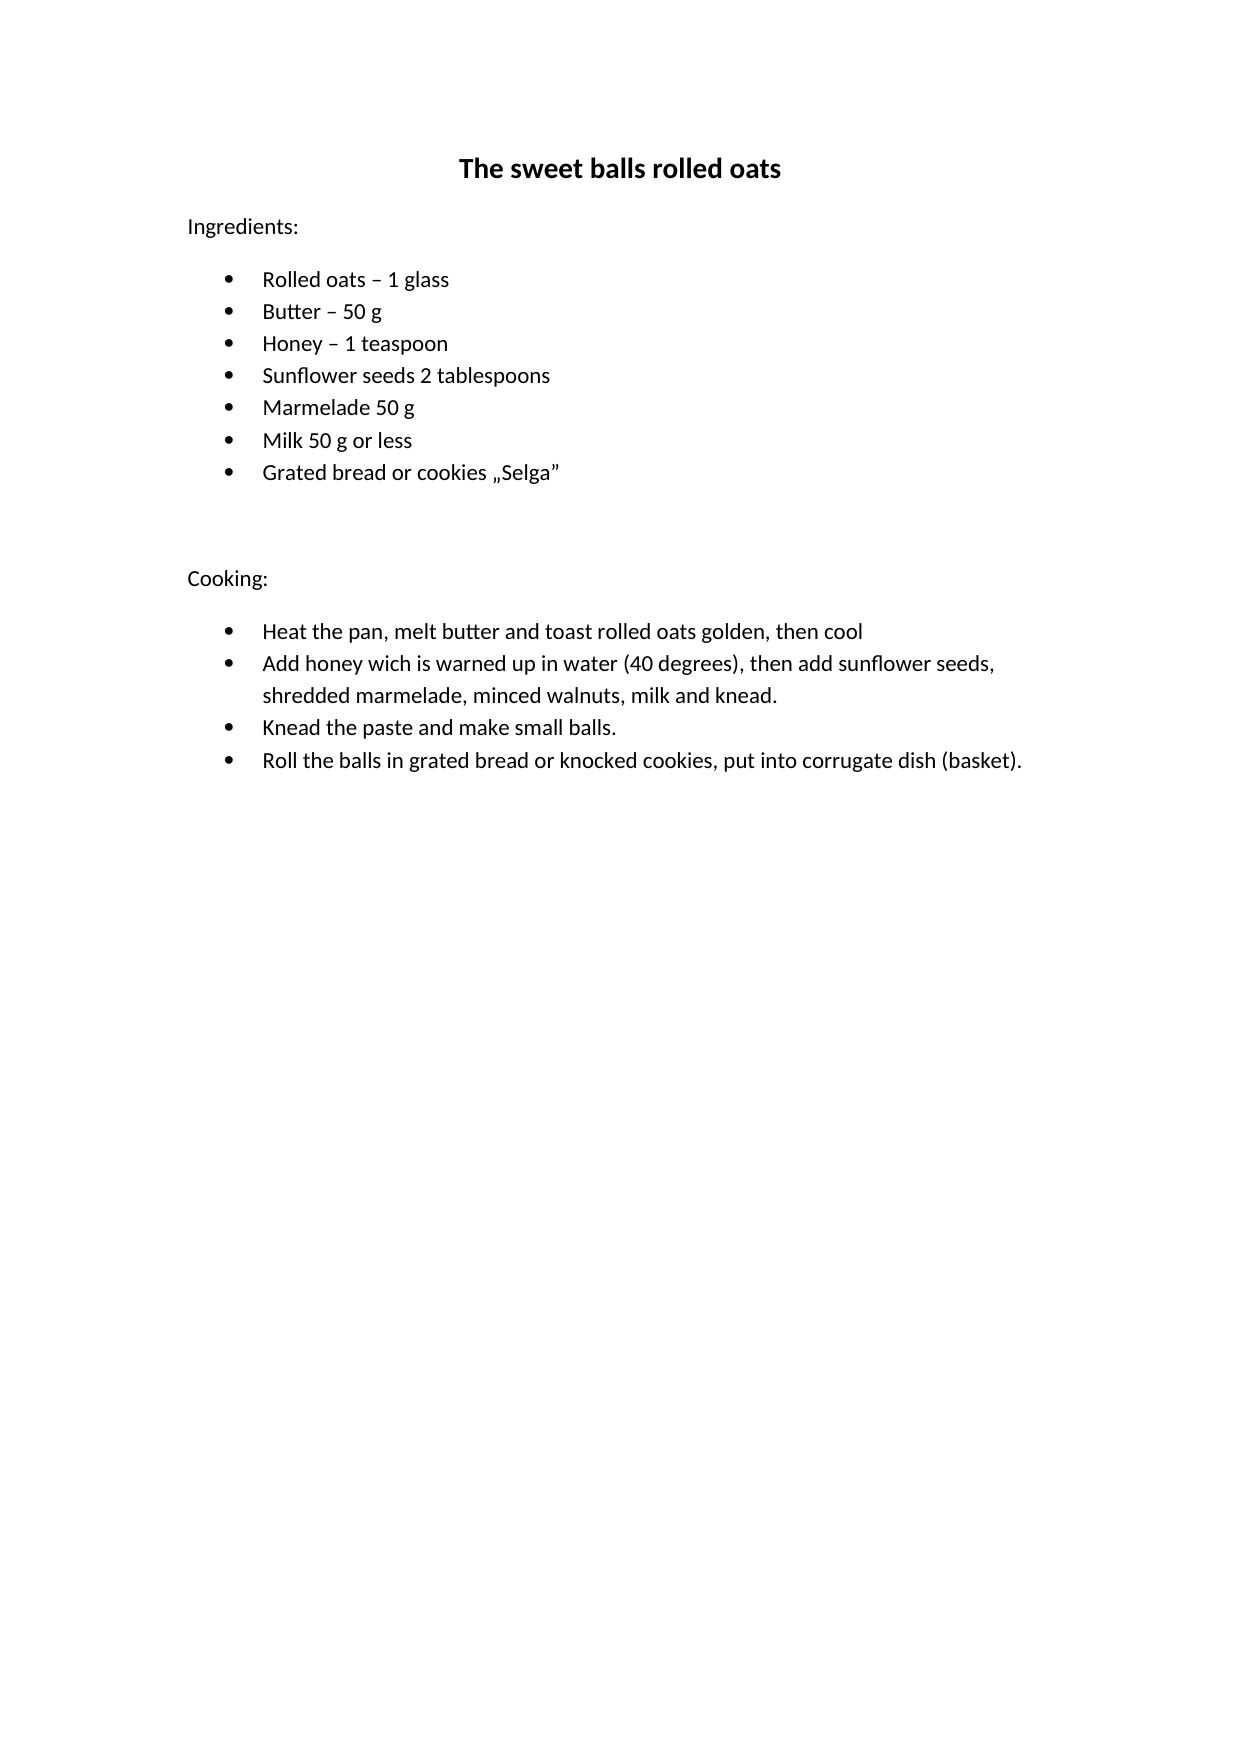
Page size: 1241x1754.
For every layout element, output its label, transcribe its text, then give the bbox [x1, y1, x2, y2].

list Rolled oats – 1 glass [225, 265, 1053, 293]
list Knead the paste and make small balls. [225, 713, 1053, 742]
list Heat the pan, melt butter and toast rolled oats golden, then cool [225, 617, 1053, 645]
list Honey – 1 teaspoon [225, 329, 1053, 357]
list Roll the balls in grated bread or knocked cookies, put into corrugate dish (basket). [225, 746, 1053, 774]
list Butter – 50 g [225, 297, 1053, 325]
list Sunflower seeds 2 tablespoons [225, 361, 1053, 389]
text Ingredients: [187, 212, 1053, 240]
text The sweet balls rolled oats [187, 150, 1053, 186]
list Milk 50 g or less [225, 426, 1053, 454]
list Grated bread or cookies „Selga” [225, 458, 1053, 486]
text Cooking: [187, 564, 1053, 592]
list Add honey wich is warned up in water (40 degrees), then add sunflower seeds, shredded marmelade, minced walnuts, milk and knead. [225, 649, 1053, 709]
list Marmelade 50 g [225, 393, 1053, 422]
